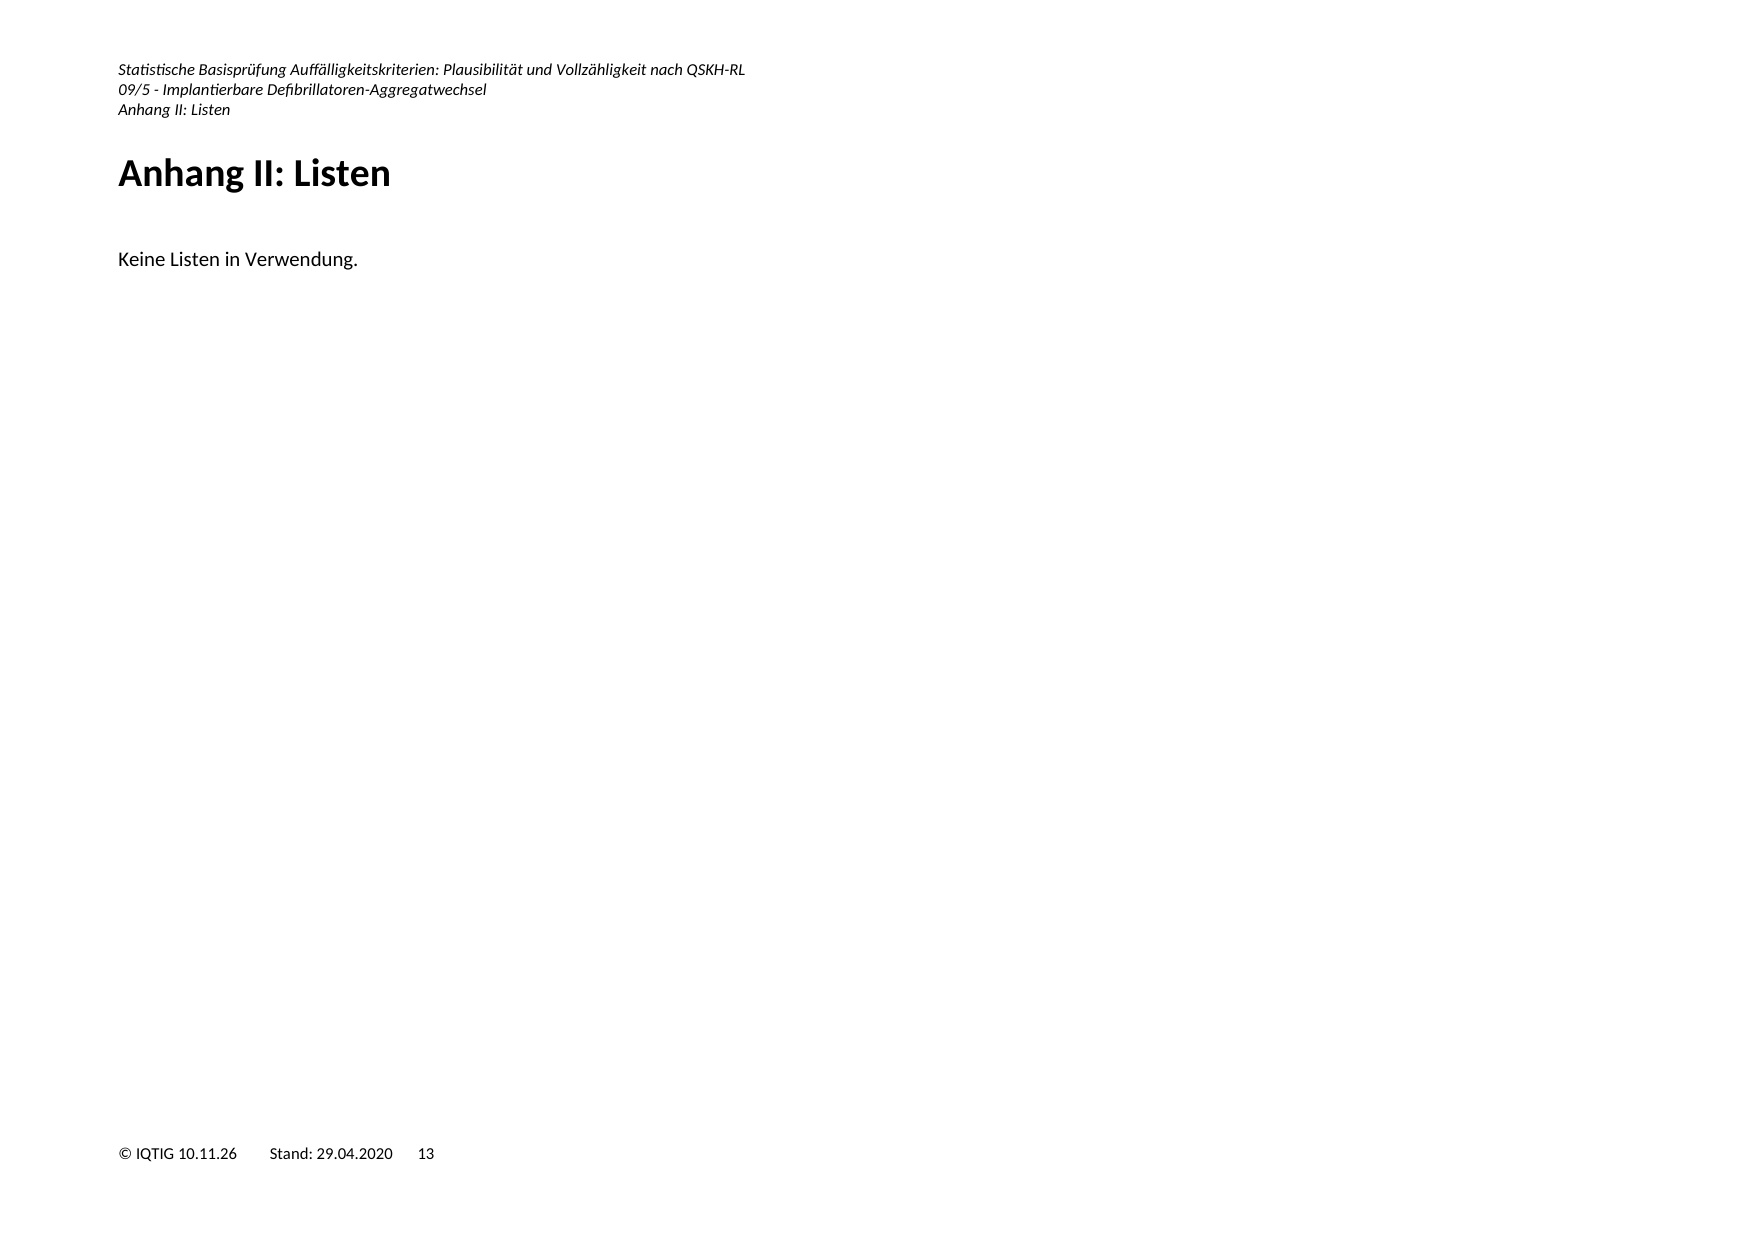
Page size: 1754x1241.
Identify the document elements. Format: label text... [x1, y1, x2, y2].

text Anhang II: Listen [118, 148, 1636, 196]
text Keine Listen in Verwendung. [118, 246, 1636, 271]
